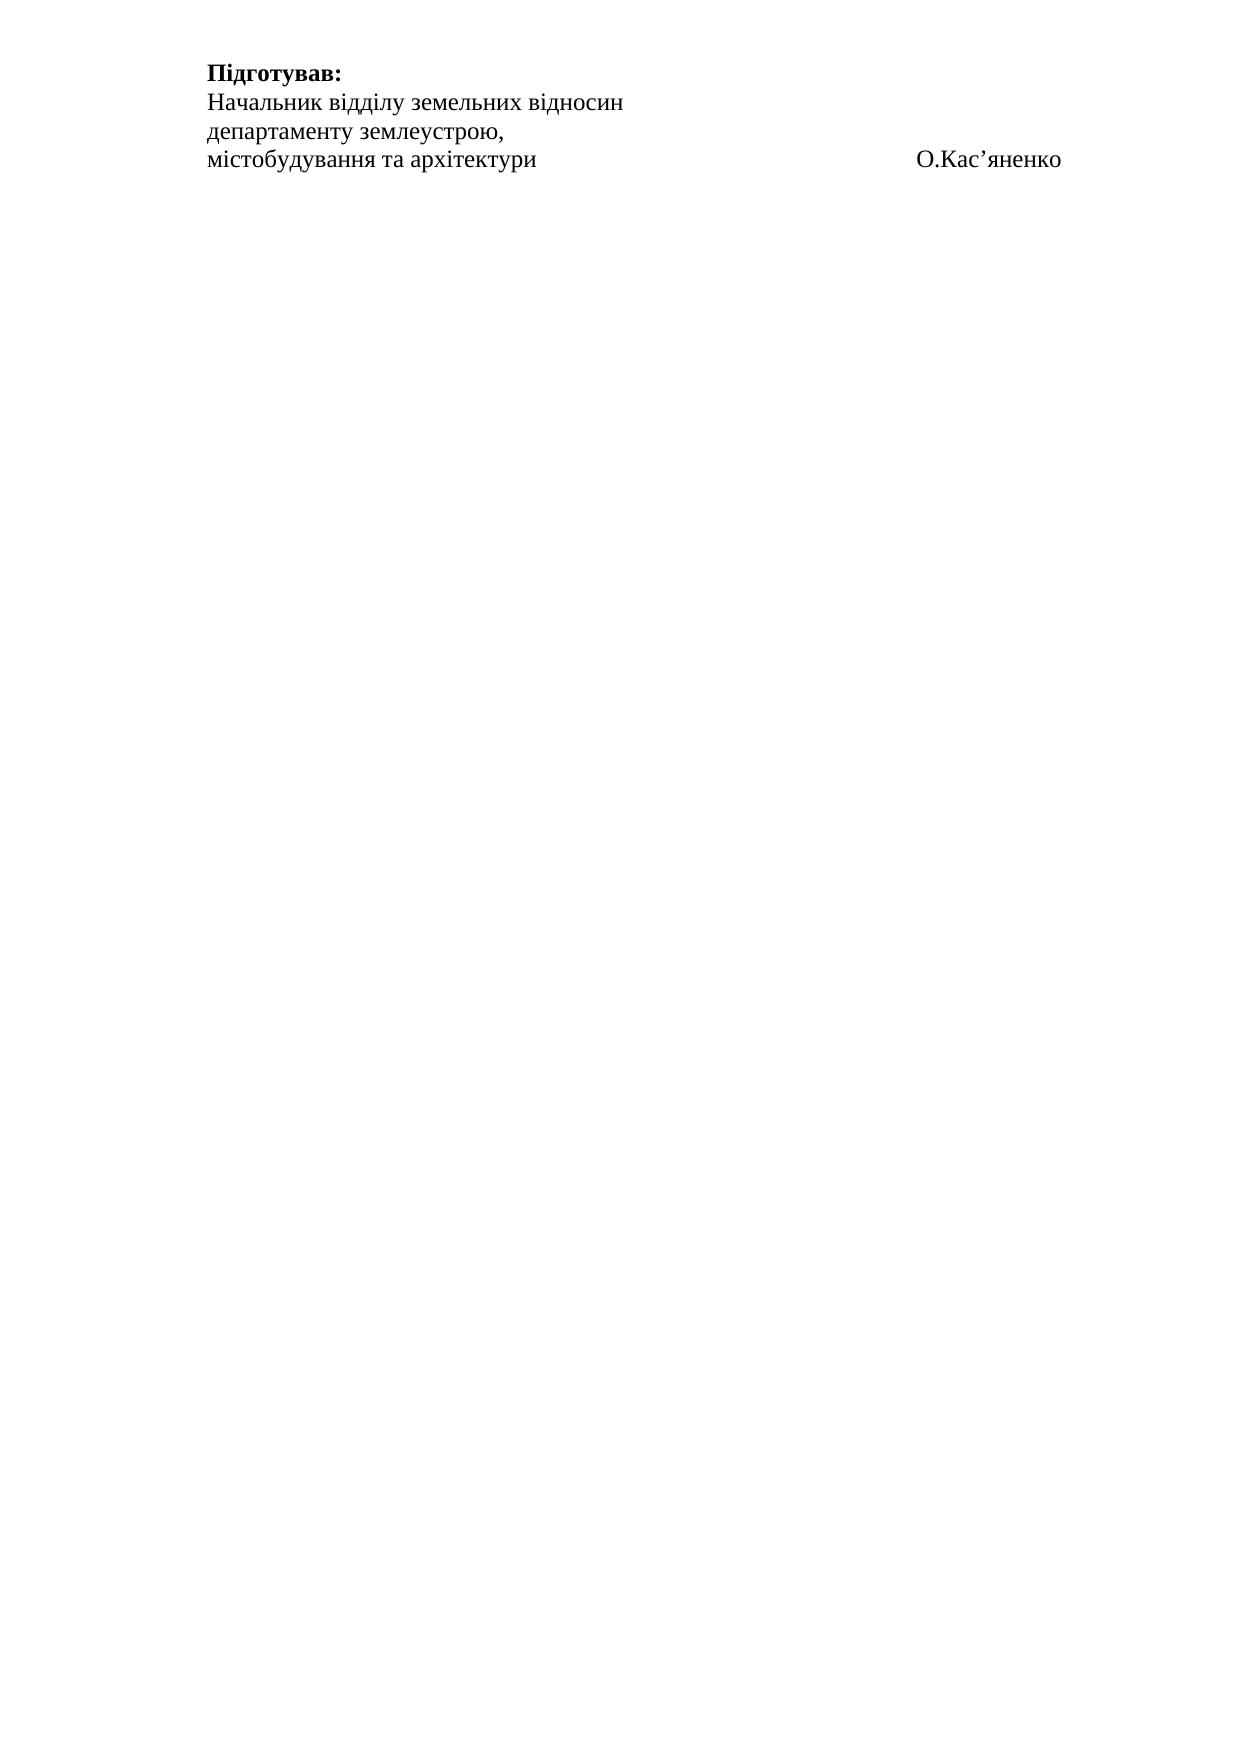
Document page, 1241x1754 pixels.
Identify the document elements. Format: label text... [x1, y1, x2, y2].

text містобудування та архітектури О.Кас’яненко [207, 144, 1181, 173]
text Підготував: [207, 58, 1181, 87]
text департаменту землеустрою, [207, 116, 1181, 144]
text Начальник відділу земельних відносин [207, 87, 1181, 116]
